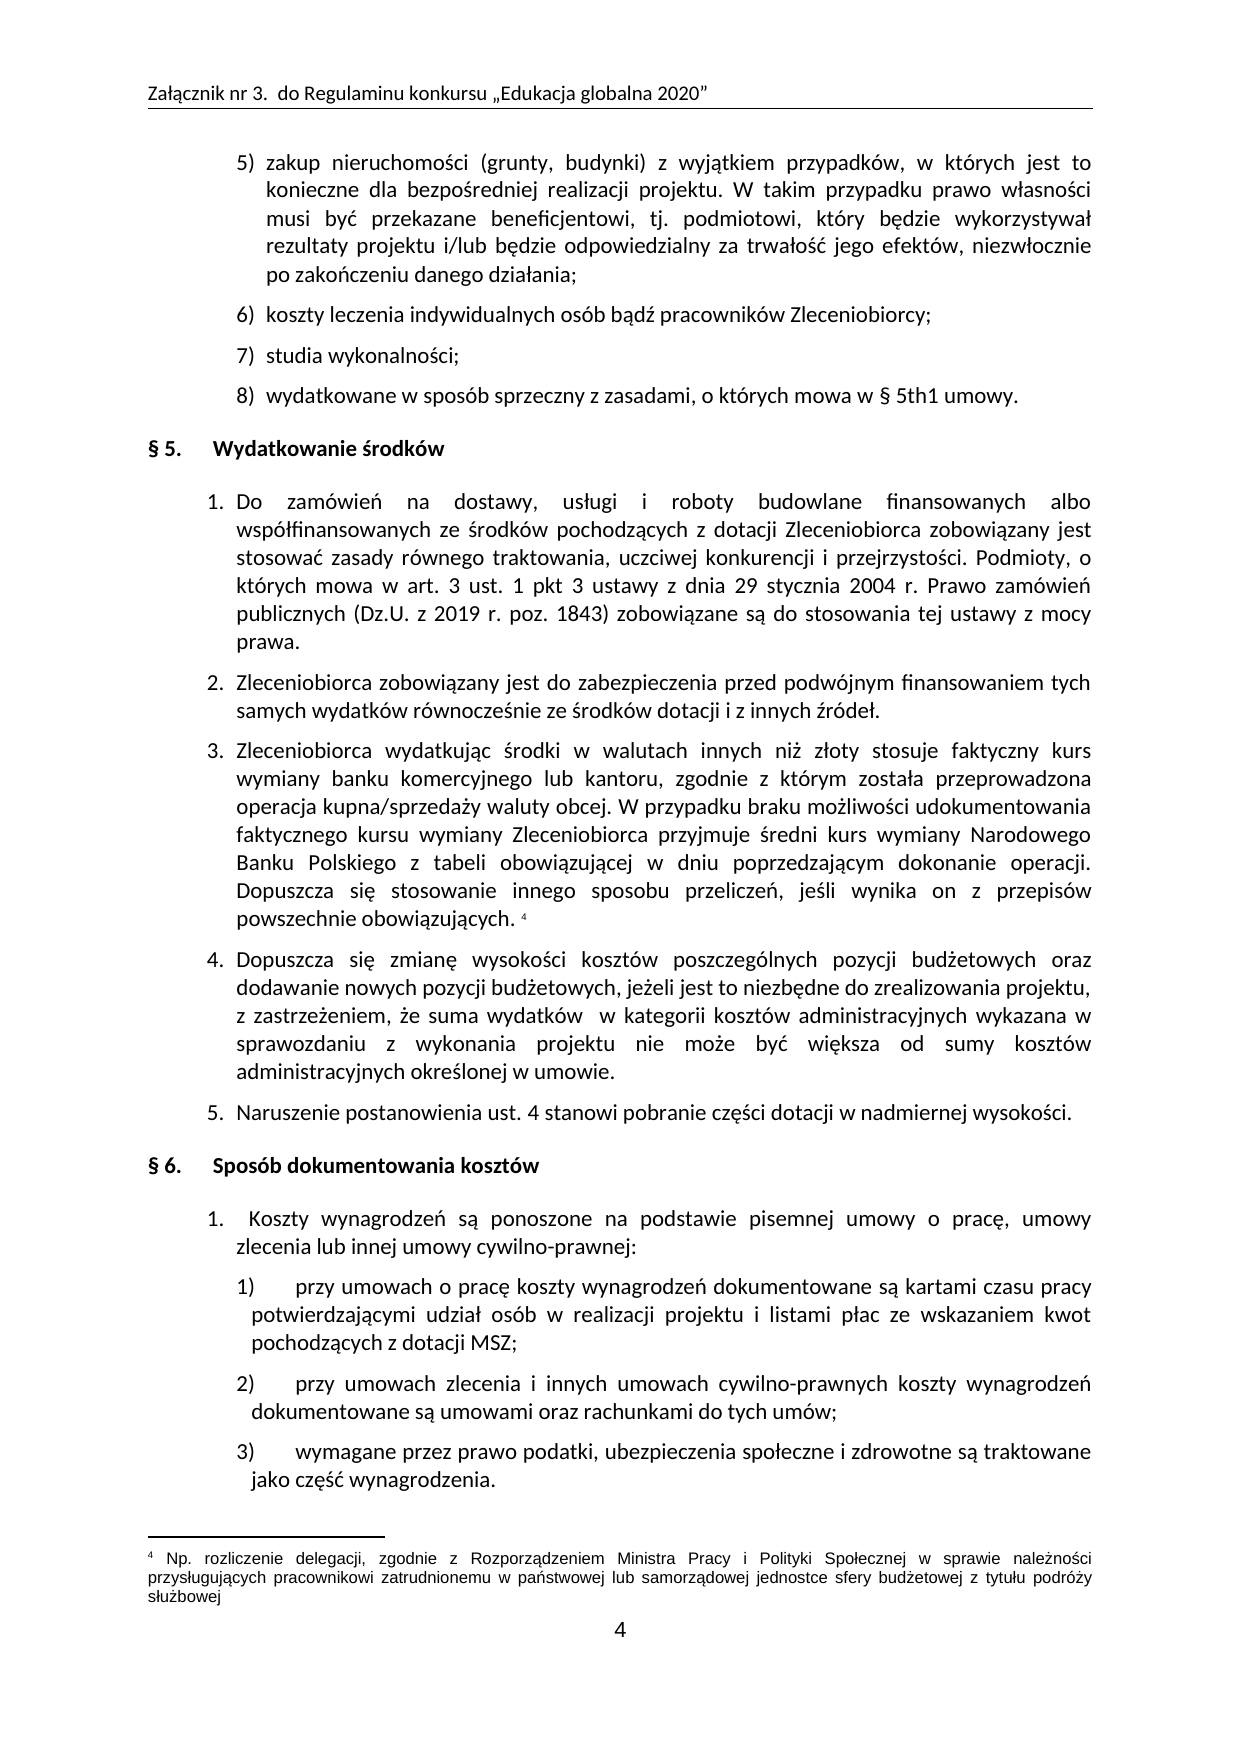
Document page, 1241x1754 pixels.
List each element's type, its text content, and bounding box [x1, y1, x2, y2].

text Sposób dokumentowania kosztów [148, 1151, 1093, 1179]
text wydatkowane w sposób sprzeczny z zasadami, o których mowa w § 5 ust. 1 umowy. [236, 381, 1093, 409]
text Zleceniobiorca wydatkując środki w walutach innych niż złoty stosuje faktyczny kurs wymiany banku komercyjnego lub kantoru, zgodnie z którym została przeprowadzona operacja kupna/sprzedaży waluty obcej. W przypadku braku możliwości udokumentowania faktycznego kursu wymiany Zleceniobiorca przyjmuje średni kurs wymiany Narodowego Banku Polskiego z tabeli obowiązującej w dniu poprzedzającym dokonanie operacji. Dopuszcza się stosowanie innego sposobu przeliczeń, jeśli wynika on z przepisów powszechnie obowiązujących. [207, 736, 1093, 933]
text Wydatkowanie środków [148, 434, 1093, 462]
text Do zamówień na dostawy, usługi i roboty budowlane finansowanych albo współfinansowanych ze środków pochodzących z dotacji Zleceniobiorca zobowiązany jest stosować zasady równego traktowania, uczciwej konkurencji i przejrzystości. Podmioty, o których mowa w art. 3 ust. 1 pkt 3 ustawy z dnia 29 stycznia 2004 r. Prawo zamówień publicznych (Dz.U. z 2019 r. poz. 1843) zobowiązane są do stosowania tej ustawy z mocy prawa. [207, 487, 1093, 655]
text wymagane przez prawo podatki, ubezpieczenia społeczne i zdrowotne są traktowane jako część wynagrodzenia. [236, 1437, 1093, 1493]
text przy umowach o pracę koszty wynagrodzeń dokumentowane są kartami czasu pracy potwierdzającymi udział osób w realizacji projektu i listami płac ze wskazaniem kwot pochodzących z dotacji MSZ; [236, 1272, 1093, 1356]
text koszty leczenia indywidualnych osób bądź pracowników Zleceniobiorcy; [236, 300, 1093, 328]
text studia wykonalności; [236, 341, 1093, 369]
text zakup nieruchomości (grunty, budynki) z wyjątkiem przypadków, w których jest to konieczne dla bezpośredniej realizacji projektu. W takim przypadku prawo własności musi być przekazane beneficjentowi, tj. podmiotowi, który będzie wykorzystywał rezultaty projektu i/lub będzie odpowiedzialny za trwałość jego efektów, niezwłocznie po zakończeniu danego działania; [236, 148, 1093, 288]
text Zleceniobiorca zobowiązany jest do zabezpieczenia przed podwójnym finansowaniem tych samych wydatków równocześnie ze środków dotacji i z innych źródeł. [207, 668, 1093, 724]
text przy umowach zlecenia i innych umowach cywilno-prawnych koszty wynagrodzeń dokumentowane są umowami oraz rachunkami do tych umów; [236, 1369, 1093, 1425]
text Dopuszcza się zmianę wysokości kosztów poszczególnych pozycji budżetowych oraz dodawanie nowych pozycji budżetowych, jeżeli jest to niezbędne do zrealizowania projektu, z zastrzeżeniem, że suma wydatków w kategorii kosztów administracyjnych wykazana w sprawozdaniu z wykonania projektu nie może być większa od sumy kosztów administracyjnych określonej w umowie. [207, 945, 1093, 1085]
text Naruszenie postanowienia ust. 4 stanowi pobranie części dotacji w nadmiernej wysokości. [207, 1098, 1093, 1126]
text Koszty wynagrodzeń są ponoszone na podstawie pisemnej umowy o pracę, umowy zlecenia lub innej umowy cywilno-prawnej: [207, 1204, 1093, 1260]
